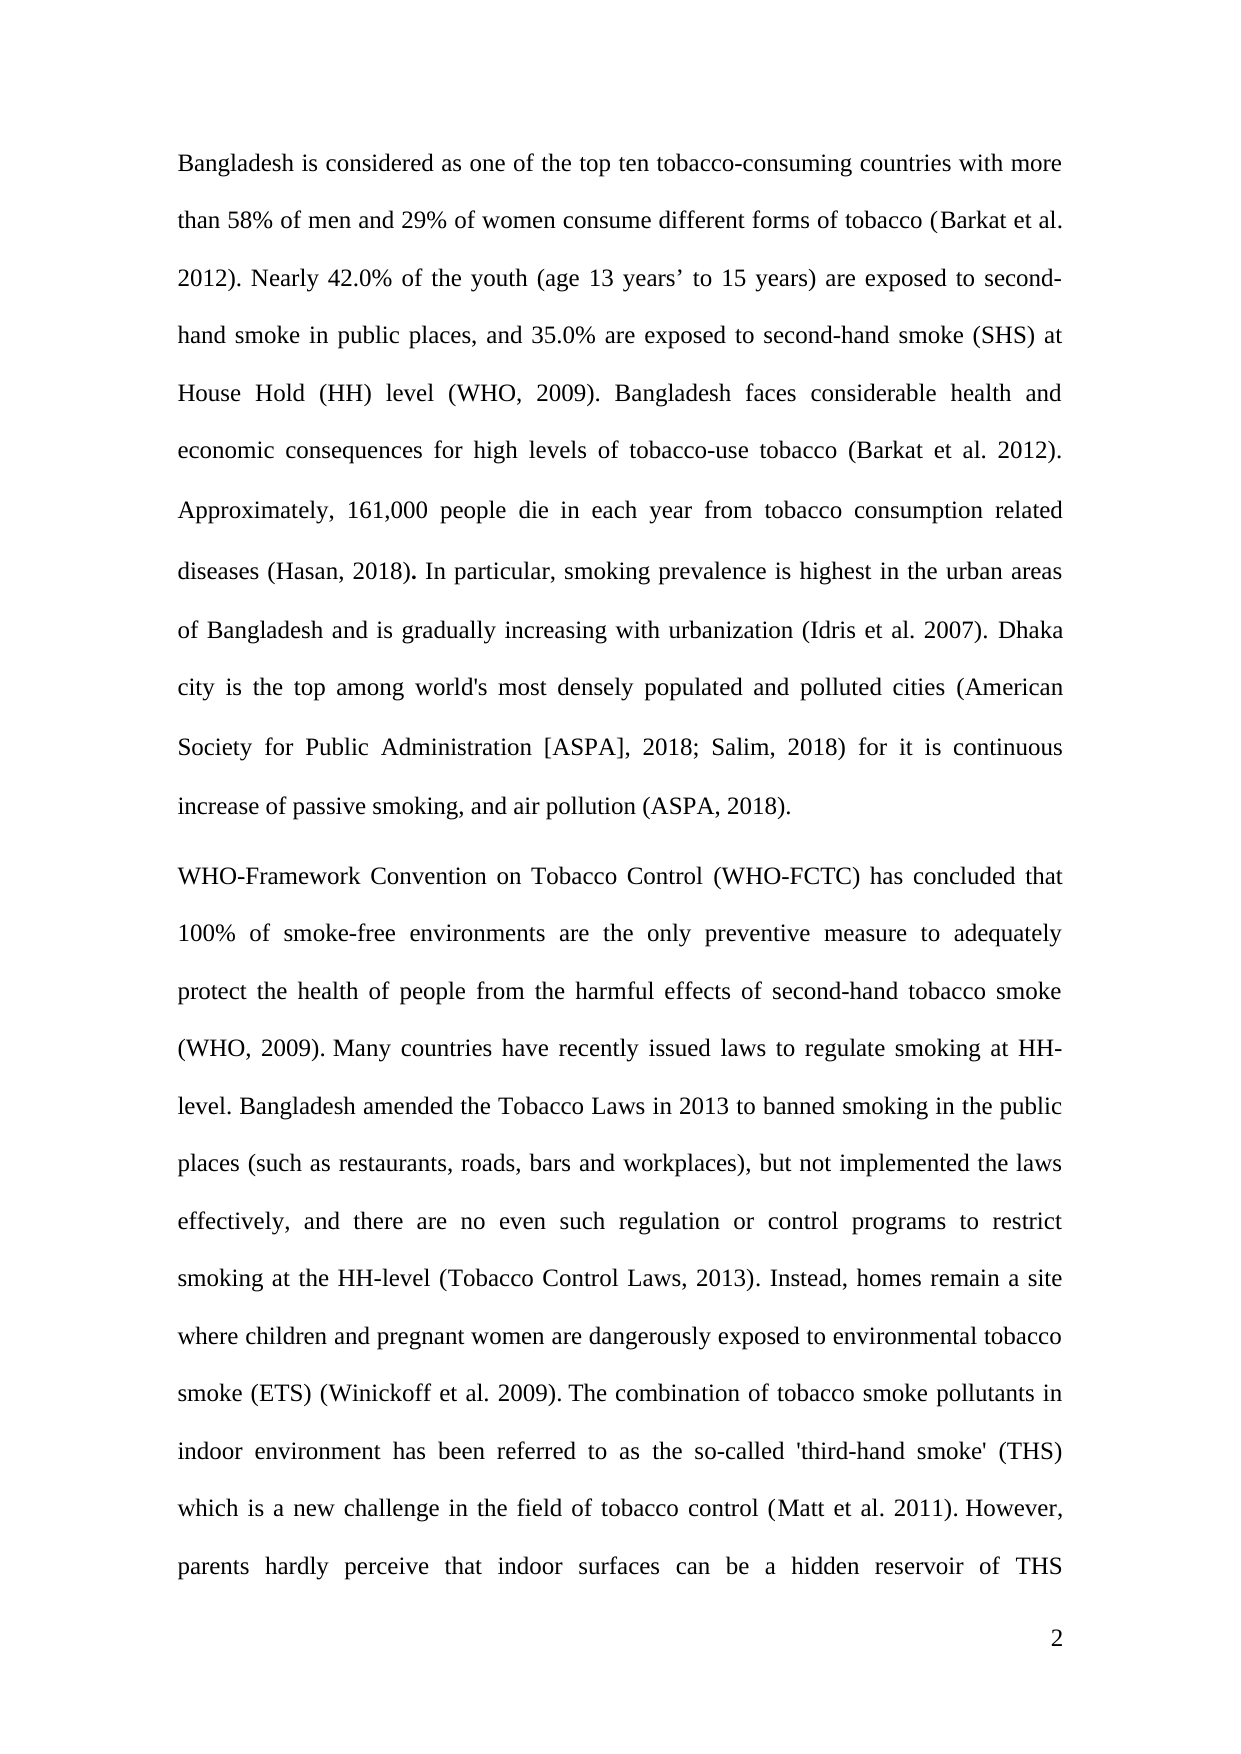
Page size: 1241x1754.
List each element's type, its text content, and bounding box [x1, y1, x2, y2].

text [177, 861, 1063, 1579]
text Bangladesh is considered as one of the top ten tobacco-consuming countries with more than 58% of men and 29% of women consume different forms of tobacco (Barkat et al. 2012). Nearly 42.0% of the youth (age 13 years’ to 15 years) are exposed to second-hand smoke in public places, and 35.0% are exposed to second-hand smoke (SHS) at House Hold (HH) level (WHO, 2009). Bangladesh faces considerable health and economic consequences for high levels of tobacco-use tobacco (Barkat et al. 2012). Approximately, 161,000 people die in each year from tobacco consumption related diseases (Hasan, 2018). In particular, smoking prevalence is highest in the urban areas of Bangladesh and is gradually increasing with urbanization (Idris et al. 2007). Dhaka city is the top among world's most densely populated and polluted cities (American Society for Public Administration [ASPA], 2018; Salim, 2018) for it is continuous increase of passive smoking, and air pollution (ASPA, 2018). [177, 148, 1063, 819]
